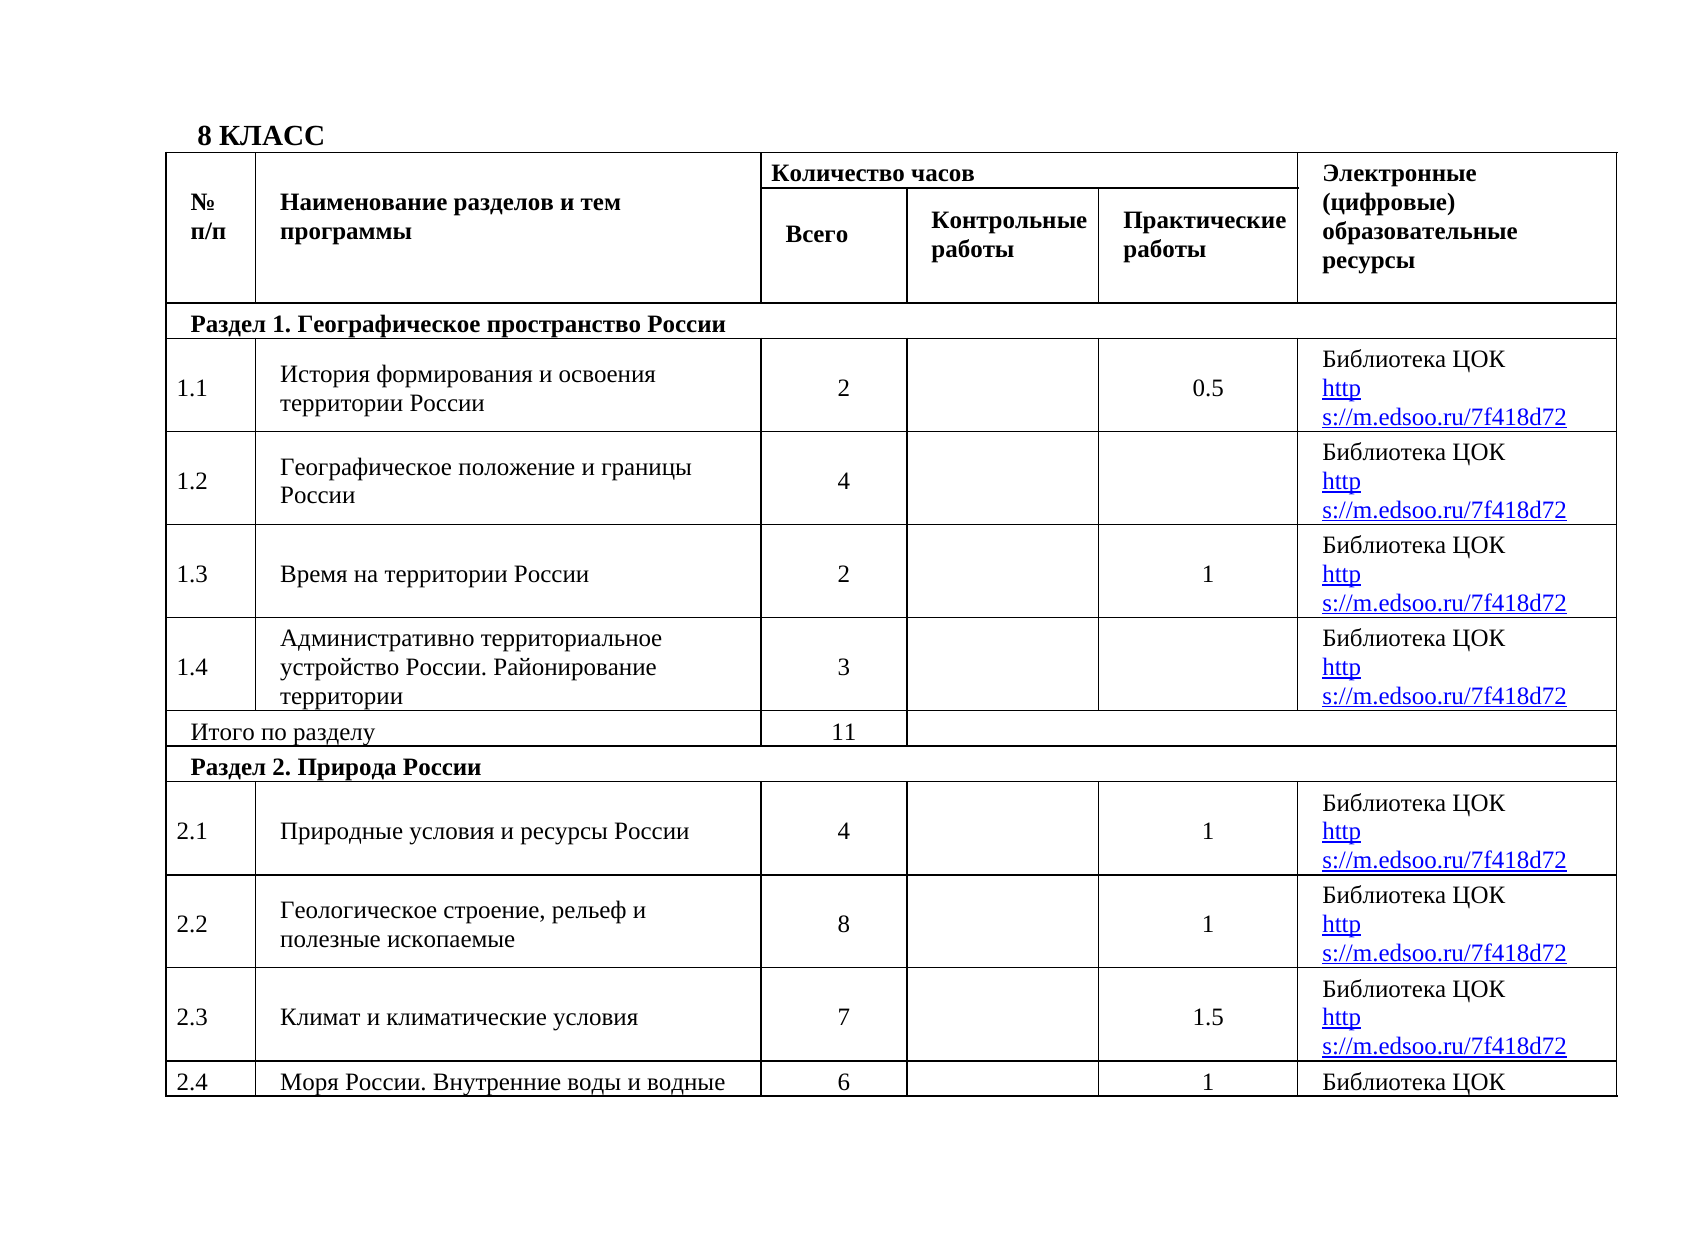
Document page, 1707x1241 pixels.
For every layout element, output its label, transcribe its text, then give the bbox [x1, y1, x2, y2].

table_cell Библиотека ЦОК https://m.edsoo.ru/7f418d72 [1298, 876, 1616, 967]
table_header Электронные (цифровые) образовательные ресурсы [1298, 153, 1616, 302]
table_cell 1.3 [167, 525, 255, 617]
table_cell 2.4 [167, 1062, 255, 1095]
table_cell [1099, 618, 1297, 710]
table_cell 2.2 [167, 876, 255, 967]
table_cell 3 [762, 618, 906, 710]
table_cell Время на территории России [256, 525, 760, 617]
table_cell Географическое положение и границы России [256, 432, 760, 524]
table_cell 1 [1099, 1062, 1297, 1095]
table_cell [908, 339, 1098, 431]
table_cell 2 [762, 525, 906, 617]
table_cell Раздел 1. Географическое пространство России [167, 304, 1616, 338]
table_cell 1 [1099, 525, 1297, 617]
table_cell Всего [762, 189, 906, 302]
table_cell 4 [762, 432, 906, 524]
table_header Наименование разделов и тем программы [256, 153, 760, 302]
table_cell 2 [762, 339, 906, 431]
table_cell 1.2 [167, 432, 255, 524]
table_cell Раздел 2. Природа России [167, 747, 1616, 781]
table_cell 0.5 [1099, 339, 1297, 431]
table_cell [908, 1062, 1098, 1095]
table_cell Библиотека ЦОК https://m.edsoo.ru/7f418d72 [1298, 339, 1616, 431]
table_header № п/п [167, 153, 255, 302]
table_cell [256, 1062, 760, 1095]
table_cell Климат и климатические условия [256, 968, 760, 1060]
table_cell 2.3 [167, 968, 255, 1060]
table_cell Геологическое строение, рельеф и полезные ископаемые [256, 876, 760, 967]
table_cell Библиотека ЦОК https://m.edsoo.ru/7f418d72 [1298, 782, 1616, 874]
table_cell [908, 711, 1616, 745]
table_cell Итого по разделу [167, 711, 760, 745]
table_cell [1298, 1062, 1616, 1095]
table_cell 1.1 [167, 339, 255, 431]
table_cell 7 [762, 968, 906, 1060]
table_cell [908, 968, 1098, 1060]
table_cell Практические работы [1099, 189, 1297, 302]
table_cell История формирования и освоения территории России [256, 339, 760, 431]
table_cell [908, 525, 1098, 617]
table_cell [908, 432, 1098, 524]
table_cell Библиотека ЦОК https://m.edsoo.ru/7f418d72 [1298, 618, 1616, 710]
table_cell Административно территориальное устройство России. Районирование территории [256, 618, 760, 710]
table_cell 1.4 [167, 618, 255, 710]
table_cell 2.1 [167, 782, 255, 874]
table_cell 4 [762, 782, 906, 874]
table_cell [908, 782, 1098, 874]
table_cell Природные условия и ресурсы России [256, 782, 760, 874]
text 8 КЛАСС [190, 118, 1618, 152]
table_cell 11 [762, 711, 906, 745]
table_cell 1.5 [1099, 968, 1297, 1060]
table_cell Библиотека ЦОК https://m.edsoo.ru/7f418d72 [1298, 525, 1616, 617]
table_cell Контрольные работы [908, 189, 1098, 302]
table_cell 8 [762, 876, 906, 967]
table_cell 1 [1099, 782, 1297, 874]
table_cell 6 [762, 1062, 906, 1095]
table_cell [1298, 968, 1616, 1060]
table_cell [1099, 432, 1297, 524]
table_cell 1 [1099, 876, 1297, 967]
table_header Количество часов [762, 153, 1297, 187]
table_cell [908, 876, 1098, 967]
table_cell Библиотека ЦОК https://m.edsoo.ru/7f418d72 [1298, 432, 1616, 524]
table_cell [908, 618, 1098, 710]
